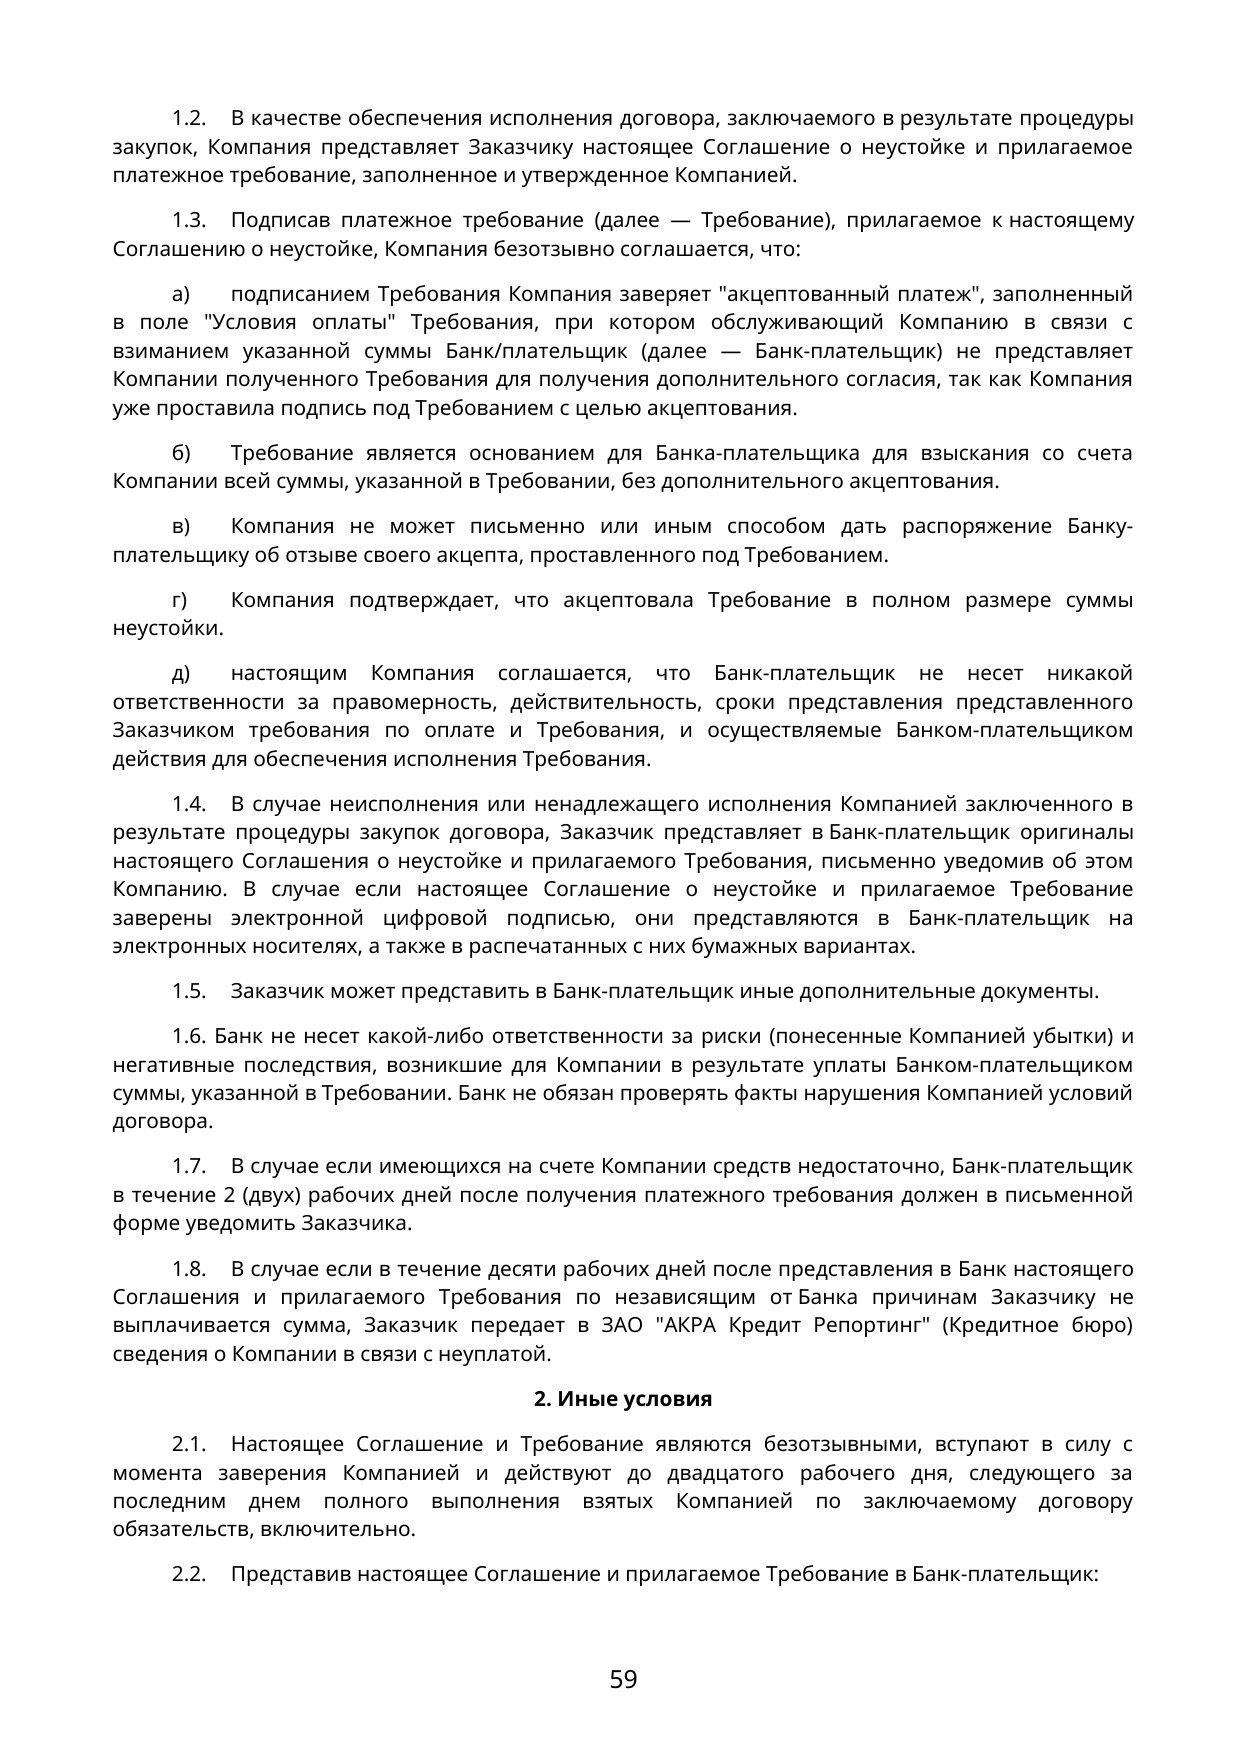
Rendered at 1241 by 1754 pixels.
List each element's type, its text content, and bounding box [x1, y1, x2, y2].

text б) Требование является основанием для Банка-плательщика для взыскания со счета Компании всей суммы, указанной в Требовании, без дополнительного акцептования. [112, 438, 1134, 495]
text 1.8. В случае если в течение десяти рабочих дней после представления в Банк настоящего Соглашения и прилагаемого Требования по независящим от Банка причинам Заказчику не выплачивается сумма, Заказчик передает в ЗАО "АКРА Кредит Репортинг" (Кредитное бюро) сведения о Компании в связи с неуплатой. [112, 1254, 1134, 1367]
text 1.3. Подписав платежное требование (далее — Требование), прилагаемое к настоящему Соглашению о неустойке, Компания безотзывно соглашается, что: [112, 205, 1134, 262]
text 2.2. Представив настоящее Соглашение и прилагаемое Требование в Банк-плательщик: [112, 1559, 1134, 1588]
text в) Компания не может письменно или иным способом дать распоряжение Банку-плательщику об отзыве своего акцепта, проставленного под Требованием. [112, 511, 1134, 568]
text 1.5. Заказчик может представить в Банк-плательщик иные дополнительные документы. [112, 976, 1134, 1004]
text г) Компания подтверждает, что акцептовала Требование в полном размере суммы неустойки. [112, 585, 1134, 642]
text а) подписанием Требования Компания заверяет "акцептованный платеж", заполненный в поле "Условия оплаты" Требования, при котором обслуживающий Компанию в связи с взиманием указанной суммы Банк/плательщик (далее — Банк-плательщик) не представляет Компании полученного Требования для получения дополнительного согласия, так как Компания уже проставила подпись под Требованием с целью акцептования. [112, 279, 1134, 421]
text 1.2. В качестве обеспечения исполнения договора, заключаемого в результате процедуры закупок, Компания представляет Заказчику настоящее Соглашение о неустойке и прилагаемое платежное требование, заполненное и утвержденное Компанией. [112, 103, 1134, 189]
text д) настоящим Компания соглашается, что Банк-плательщик не несет никакой ответственности за правомерность, действительность, сроки представления представленного Заказчиком требования по оплате и Требования, и осуществляемые Банком-плательщиком действия для обеспечения исполнения Требования. [112, 658, 1134, 772]
text 2. Иные условия [112, 1384, 1134, 1412]
text 1.7. В случае если имеющихся на счете Компании средств недостаточно, Банк-плательщик в течение 2 (двух) рабочих дней после получения платежного требования должен в письменной форме уведомить Заказчика. [112, 1152, 1134, 1237]
text 2.1. Настоящее Соглашение и Требование являются безотзывными, вступают в силу с момента заверения Компанией и действуют до двадцатого рабочего дня, следующего за последним днем полного выполнения взятых Компанией по заключаемому договору обязательств, включительно. [112, 1429, 1134, 1543]
text 1.6. Банк не несет какой-либо ответственности за риски (понесенные Компанией убытки) и негативные последствия, возникшие для Компании в результате уплаты Банком-плательщиком суммы, указанной в Требовании. Банк не обязан проверять факты нарушения Компанией условий договора. [112, 1021, 1134, 1135]
text 1.4. В случае неисполнения или ненадлежащего исполнения Компанией заключенного в результате процедуры закупок договора, Заказчик представляет в Банк-плательщик оригиналы настоящего Соглашения о неустойке и прилагаемого Требования, письменно уведомив об этом Компанию. В случае если настоящее Соглашение о неустойке и прилагаемое Требование заверены электронной цифровой подписью, они представляются в Банк-плательщик на электронных носителях, а также в распечатанных с них бумажных вариантах. [112, 789, 1134, 959]
